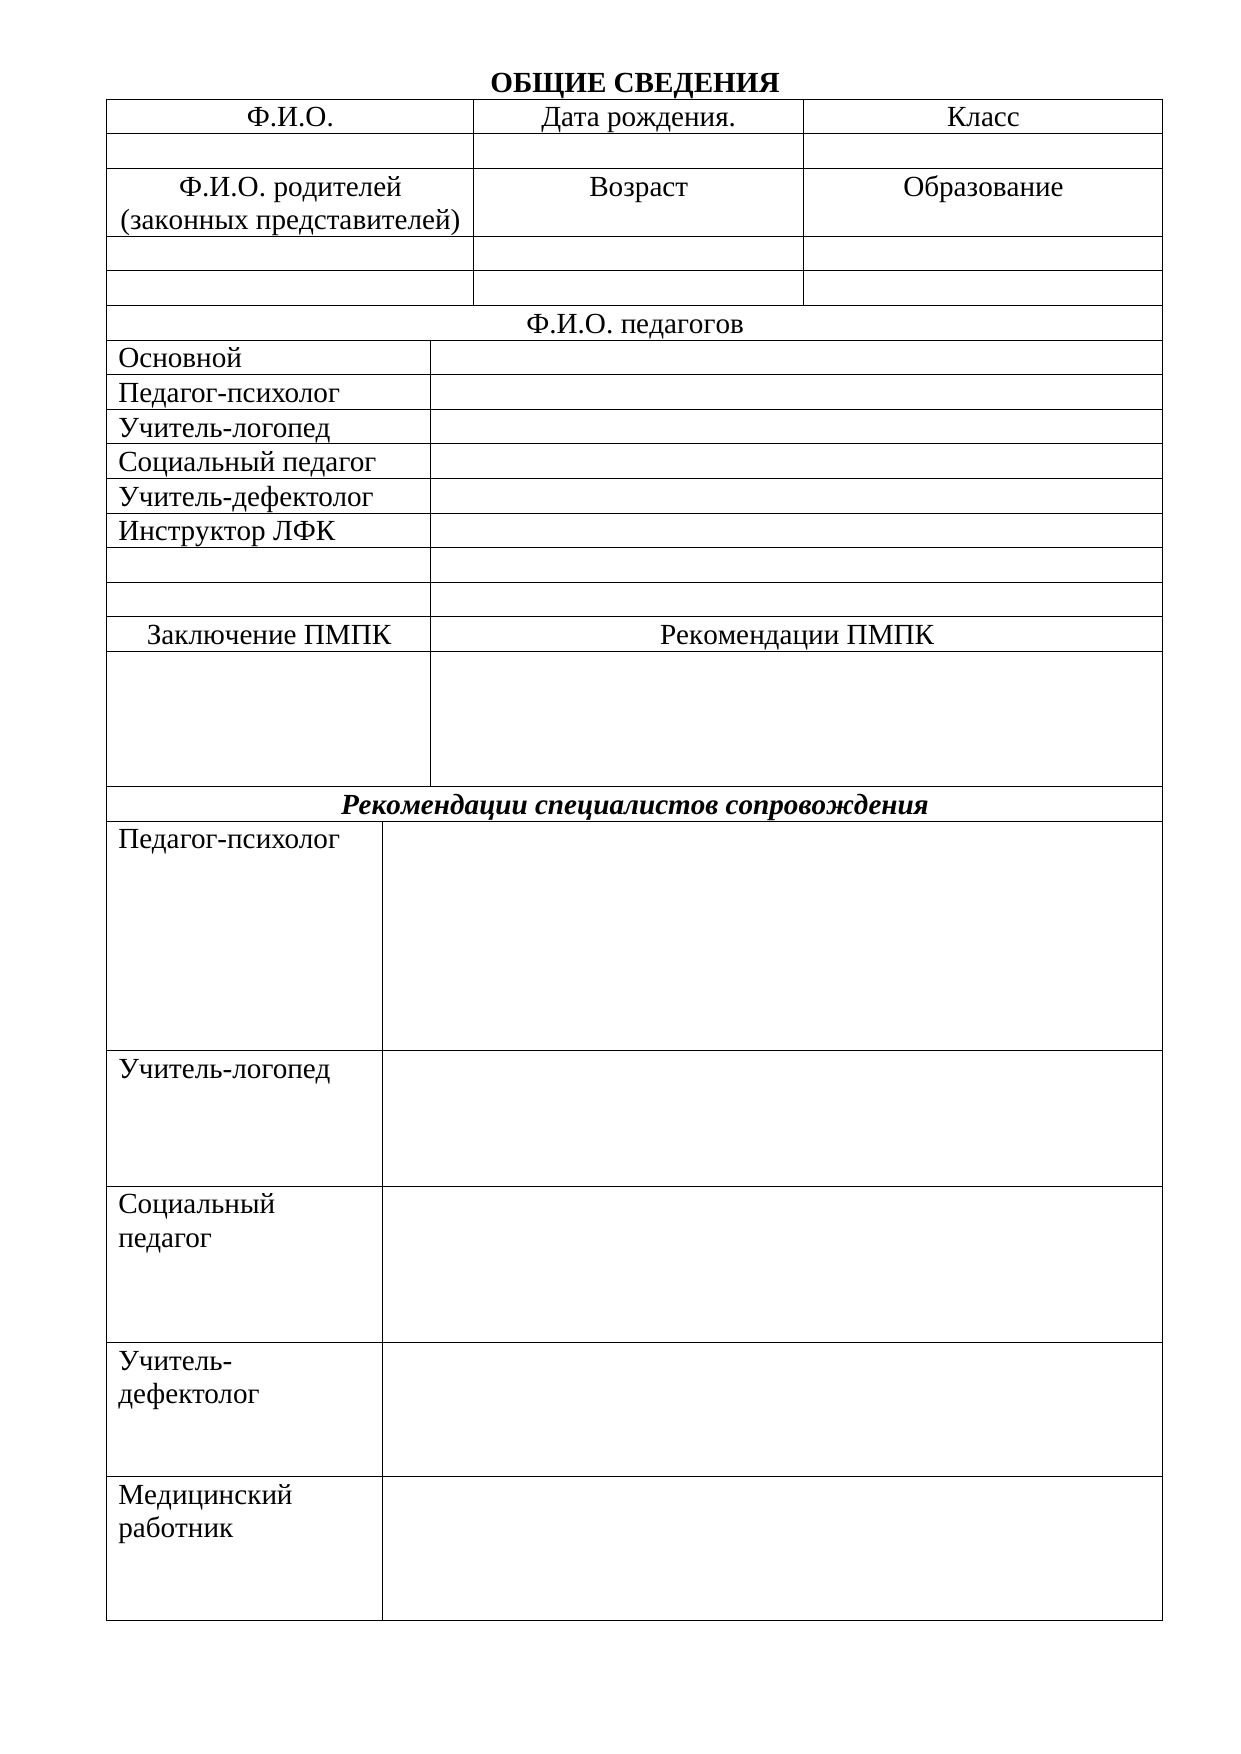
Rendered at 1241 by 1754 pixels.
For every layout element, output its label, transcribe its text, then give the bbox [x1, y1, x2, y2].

table_cell [383, 1343, 1162, 1476]
table_cell Социальный педагог [107, 1187, 382, 1342]
table_cell [431, 341, 1162, 374]
table_cell [431, 410, 1162, 443]
table_cell Учитель-логопед [107, 410, 430, 443]
table_cell Учитель-дефектолог [107, 479, 430, 512]
table_cell Медицинский работник [107, 1477, 382, 1620]
table_cell [431, 514, 1162, 547]
table_cell [383, 822, 1162, 1050]
table_cell [383, 1187, 1162, 1342]
table_cell Рекомендации ПМПК [431, 617, 1162, 651]
table_cell Заключение ПМПК [107, 617, 430, 651]
table_cell [431, 548, 1162, 582]
table_cell [383, 1477, 1162, 1620]
table_cell [107, 271, 473, 305]
table_cell [107, 134, 473, 168]
table_cell Основной [107, 341, 430, 374]
table_cell [383, 1051, 1162, 1186]
table_cell [107, 583, 430, 616]
table_cell Педагог-психолог [107, 375, 430, 409]
table_cell Образование [804, 169, 1162, 236]
table_cell [474, 134, 803, 168]
table_header Класс [804, 100, 1162, 133]
table_header Дата рождения. [474, 100, 803, 133]
table_cell [107, 652, 430, 786]
table_cell Ф.И.О. педагогов [107, 306, 1162, 339]
table_cell [474, 237, 803, 270]
table_cell Учитель-дефектолог [107, 1343, 382, 1476]
table_cell Возраст [474, 169, 803, 236]
table_cell Учитель-логопед [107, 1051, 382, 1186]
table_cell Рекомендации специалистов сопровождения [107, 787, 1162, 821]
table_header Ф.И.О. [107, 100, 473, 133]
table_cell [107, 548, 430, 582]
table_cell [107, 237, 473, 270]
table_cell Ф.И.О. родителей (законных представителей) [107, 169, 473, 236]
table_cell Инструктор ЛФК [107, 514, 430, 547]
table_cell [431, 583, 1162, 616]
table_cell [431, 375, 1162, 409]
table_cell [431, 652, 1162, 786]
table_cell [804, 134, 1162, 168]
table_cell [804, 237, 1162, 270]
table_cell Социальный педагог [107, 444, 430, 478]
table_cell [431, 479, 1162, 512]
table_cell [431, 444, 1162, 478]
table_cell [804, 271, 1162, 305]
table_cell [474, 271, 803, 305]
text ОБЩИЕ СВЕДЕНИЯ [118, 65, 1152, 98]
table_cell Педагог-психолог [107, 822, 382, 1050]
